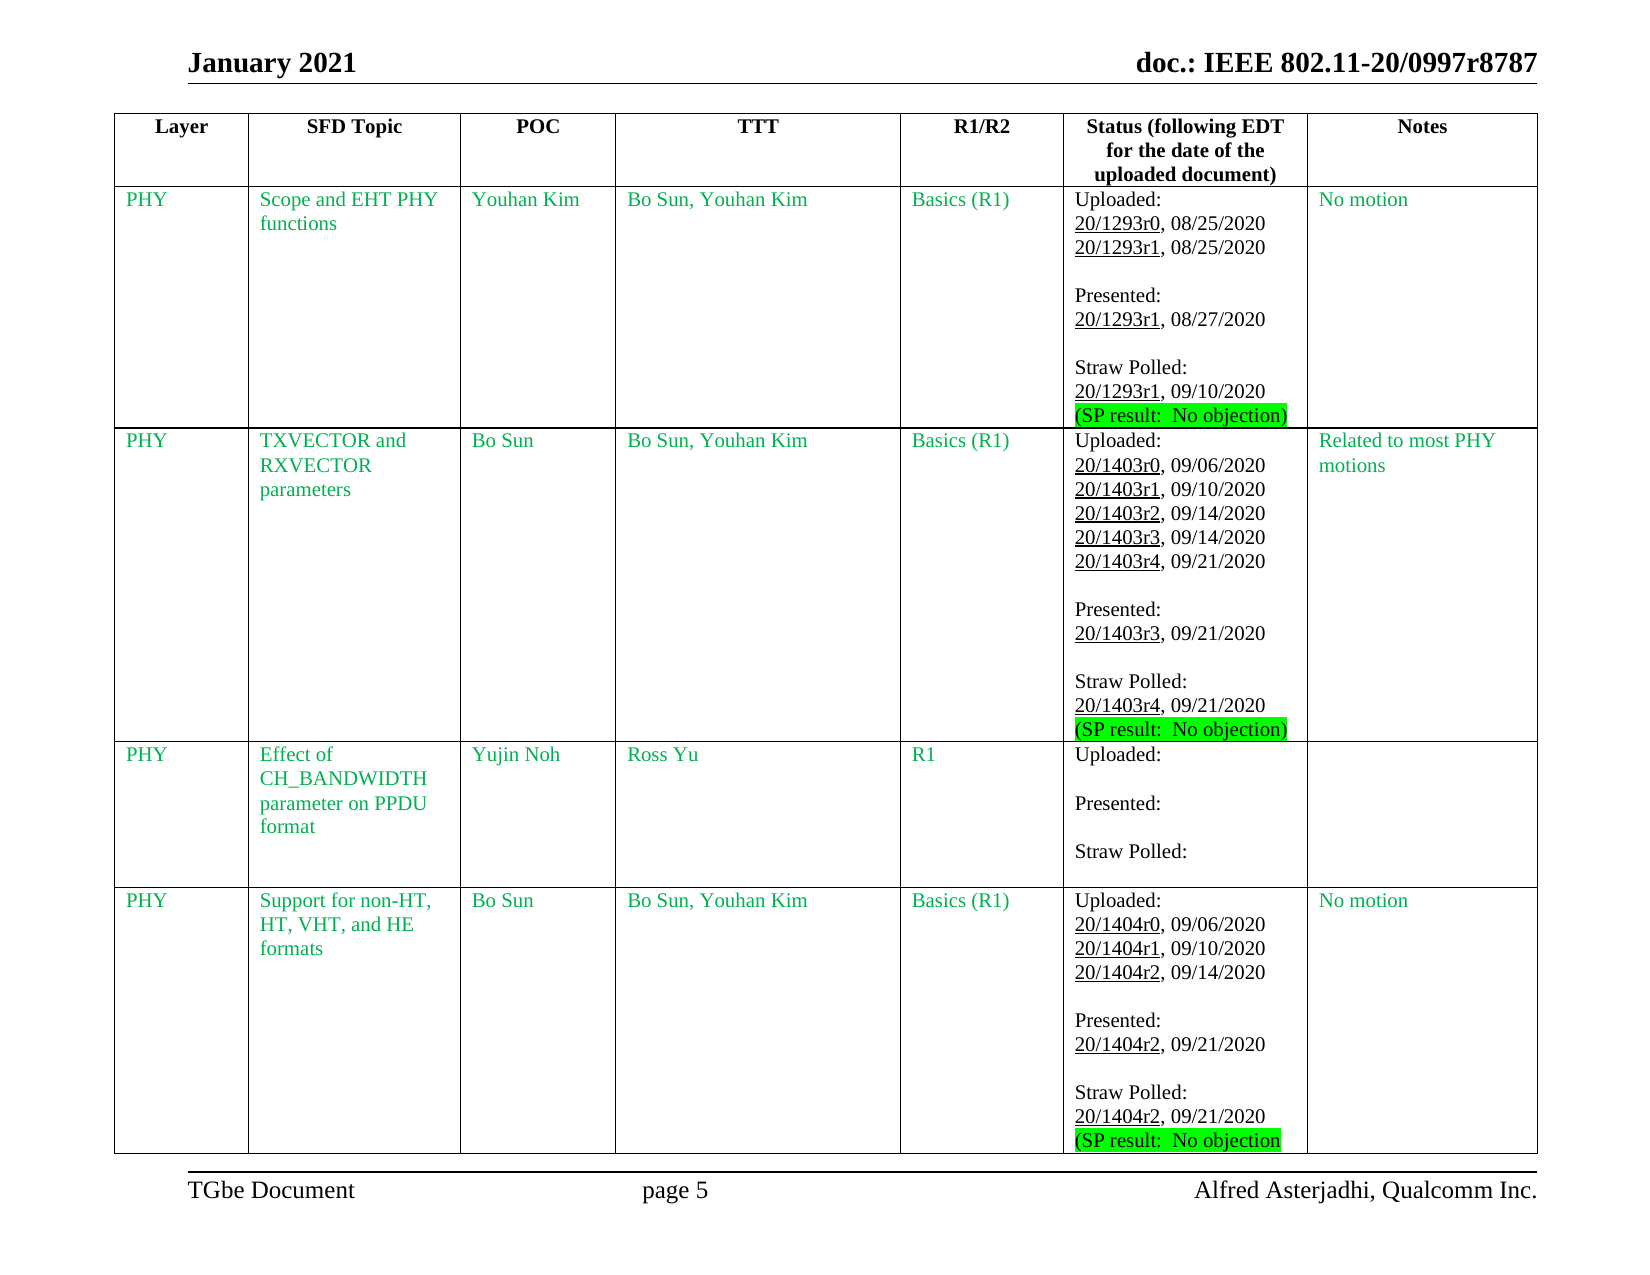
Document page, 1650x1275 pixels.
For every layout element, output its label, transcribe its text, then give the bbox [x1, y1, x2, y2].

table_cell No motion [1308, 888, 1537, 1152]
table_cell Bo Sun [461, 888, 615, 1152]
table_header SFD Topic [249, 114, 460, 186]
table_cell No motion [1308, 187, 1537, 427]
table_cell TXVECTOR and RXVECTOR parameters [249, 429, 460, 741]
table_cell Youhan Kim [461, 187, 615, 427]
table_header Notes [1308, 114, 1537, 186]
table_cell Yujin Noh [461, 742, 615, 887]
table_cell Related to most PHY motions [1308, 429, 1537, 741]
table_header TTT [616, 114, 900, 186]
table_cell Bo Sun [461, 429, 615, 741]
table_cell Scope and EHT PHY functions [249, 187, 460, 427]
table_header R1/R2 [901, 114, 1063, 186]
table_cell Basics (R1) [901, 187, 1063, 427]
table_header POC [461, 114, 615, 186]
table_cell PHY [115, 187, 248, 427]
table_cell PHY [115, 742, 248, 887]
table_cell Basics (R1) [901, 429, 1063, 741]
table_cell R1 [901, 742, 1063, 887]
table_cell Bo Sun, Youhan Kim [616, 888, 900, 1152]
table_cell PHY [115, 888, 248, 1152]
table_cell Bo Sun, Youhan Kim [616, 429, 900, 741]
table_cell [1308, 742, 1537, 887]
table_cell Uploaded: Presented: Straw Polled: [1064, 742, 1307, 887]
table_cell Basics (R1) [901, 888, 1063, 1152]
table_cell Uploaded: 20/1293r0, 08/25/2020 20/1293r1, 08/25/2020 Presented: 20/1293r1, 08/27/2020 Straw Polled: 20/1293r1, 09/10/2020 (SP result: No objection) [1064, 187, 1307, 427]
table_cell Effect of CH_BANDWIDTH parameter on PPDU format [249, 742, 460, 887]
table_cell Support for non-HT, HT, VHT, and HE formats [249, 888, 460, 1152]
table_header Layer [115, 114, 248, 186]
table_cell Ross Yu [616, 742, 900, 887]
table_cell PHY [115, 429, 248, 741]
table_cell Uploaded: 20/1404r0, 09/06/2020 20/1404r1, 09/10/2020 20/1404r2, 09/14/2020 Presented: 20/1404r2, 09/21/2020 Straw Polled: 20/1404r2, 09/21/2020 (SP result: No objection [1064, 888, 1307, 1152]
table_cell Bo Sun, Youhan Kim [616, 187, 900, 427]
table_header Status (following EDT for the date of the uploaded document) [1064, 114, 1307, 186]
table_cell Uploaded: 20/1403r0, 09/06/2020 20/1403r1, 09/10/2020 20/1403r2, 09/14/2020 20/1403r3, 09/14/2020 20/1403r4, 09/21/2020 Presented: 20/1403r3, 09/21/2020 Straw Polled: 20/1403r4, 09/21/2020 (SP result: No objection) [1064, 429, 1307, 741]
